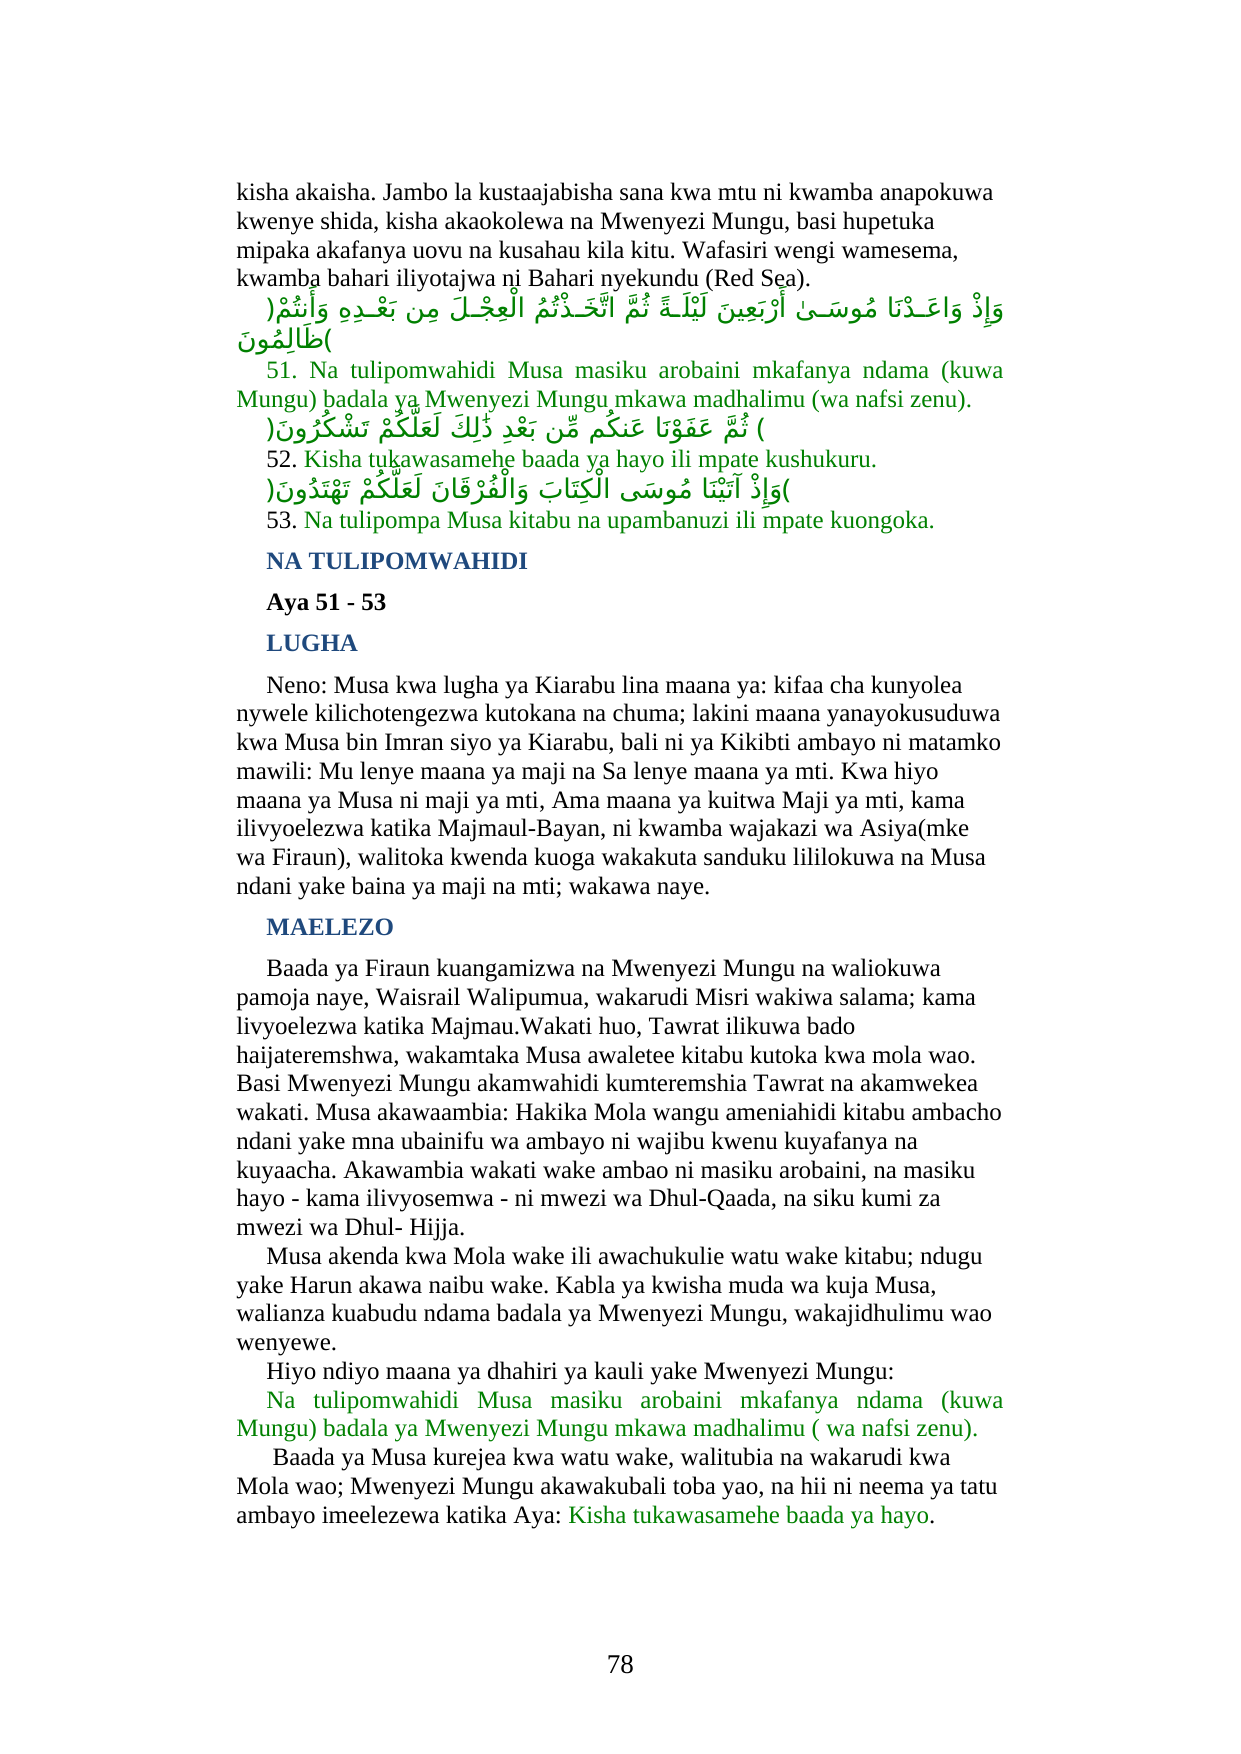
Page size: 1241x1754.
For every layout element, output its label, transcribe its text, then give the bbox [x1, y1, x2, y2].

text Baada ya Firaun kuangamizwa na Mwenyezi Mungu na waliokuwa pamoja naye, Waisrail Walipumua, wakarudi Misri wakiwa salama; kama livyoelezwa katika Majmau.Wakati huo, Tawrat ilikuwa bado haijateremshwa, wakamtaka Musa awaletee kitabu kutoka kwa mola wao. Basi Mwenyezi Mungu akamwahidi kumteremshia Tawrat na akamwekea wakati. Musa akawaambia: Hakika Mola wangu ameniahidi kitabu ambacho ndani yake mna ubainifu wa ambayo ni wajibu kwenu kuyafanya na kuyaacha. Akawambia wakati wake ambao ni masiku arobaini, na masiku hayo - kama ilivyosemwa - ni mwezi wa Dhul-Qaada, na siku kumi za mwezi wa Dhul- Hijja. [236, 953, 1004, 1241]
subtitle LUGHA [236, 628, 1004, 657]
text ﴿وَإِذْ وَاعَدْنَا مُوسَىٰ أَرْبَعِينَ لَيْلَةً ثُمَّ اتَّخَذْتُمُ الْعِجْلَ مِن بَعْدِهِ وَأَنتُمْ ظَالِمُونَ﴾ [236, 292, 1004, 355]
subtitle MAELEZO [236, 912, 1004, 941]
text Aya 51 - 53 [236, 587, 1004, 616]
text ﴿ثُمَّ عَفَوْنَا عَنكُم مِّن بَعْدِ ذَٰلِكَ لَعَلَّكُمْ تَشْكُرُونَ ﴾ [236, 413, 1004, 444]
text ﴿وَإِذْ آتَيْنَا مُوسَى الْكِتَابَ وَالْفُرْقَانَ لَعَلَّكُمْ تَهْتَدُونَ﴾ [236, 473, 1004, 505]
text Baada ya Musa kurejea kwa watu wake, walitubia na wakarudi kwa Mola wao; Mwenyezi Mungu akawakubali toba yao, na hii ni neema ya tatu ambayo imeelezewa katika Aya: Kisha tukawasamehe baada ya hayo. [236, 1442, 1004, 1528]
text Musa akenda kwa Mola wake ili awachukulie watu wake kitabu; ndugu yake Harun akawa naibu wake. Kabla ya kwisha muda wa kuja Musa, walianza kuabudu ndama badala ya Mwenyezi Mungu, wakajidhulimu wao wenyewe. [236, 1241, 1004, 1356]
text 52. Kisha tukawasamehe baada ya hayo ili mpate kushukuru. [236, 444, 1004, 473]
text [236, 177, 1004, 292]
text 51. Na tulipomwahidi Musa masiku arobaini mkafanya ndama (kuwa Mungu) badala ya Mwenyezi Mungu mkawa madhalimu (wa nafsi zenu). [236, 355, 1004, 413]
text Na tulipomwahidi Musa masiku arobaini mkafanya ndama (kuwa Mungu) badala ya Mwenyezi Mungu mkawa madhalimu ( wa nafsi zenu). [236, 1385, 1004, 1442]
text 53. Na tulipompa Musa kitabu na upambanuzi ili mpate kuongoka. [236, 505, 1004, 533]
subtitle NA TULIPOMWAHIDI [236, 546, 1004, 575]
text Hiyo ndiyo maana ya dhahiri ya kauli yake Mwenyezi Mungu: [236, 1356, 1004, 1385]
text Neno: Musa kwa lugha ya Kiarabu lina maana ya: kifaa cha kunyolea nywele kilichotengezwa kutokana na chuma; lakini maana yanayokusuduwa kwa Musa bin Imran siyo ya Kiarabu, bali ni ya Kikibti ambayo ni matamko mawili: Mu lenye maana ya maji na Sa lenye maana ya mti. Kwa hiyo maana ya Musa ni maji ya mti, Ama maana ya kuitwa Maji ya mti, kama ilivyoelezwa katika Majmaul-Bayan, ni kwamba wajakazi wa Asiya(mke wa Firaun), walitoka kwenda kuoga wakakuta sanduku lililokuwa na Musa ndani yake baina ya maji na mti; wakawa naye. [236, 670, 1004, 900]
